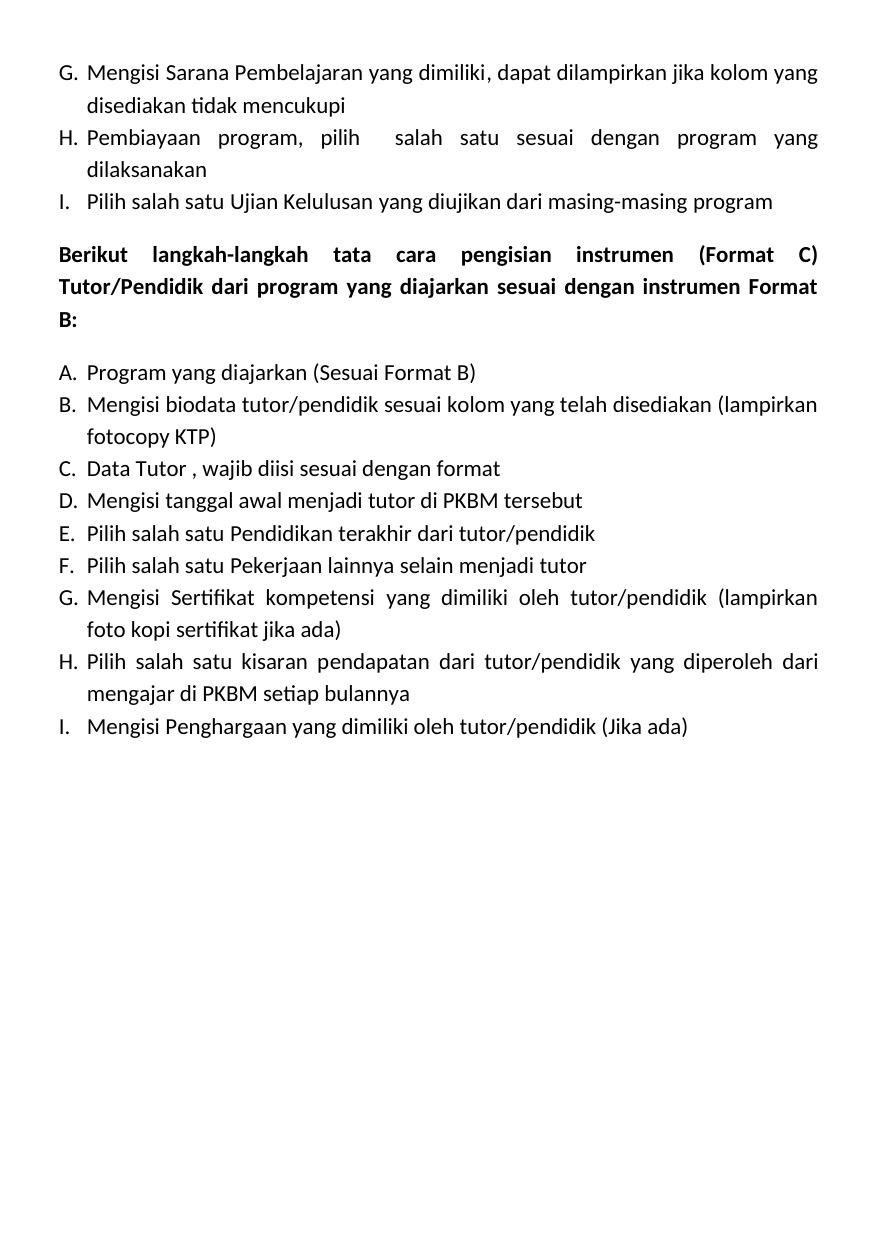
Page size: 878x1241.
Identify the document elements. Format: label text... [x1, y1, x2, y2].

list Data Tutor , wajib diisi sesuai dengan format [58, 454, 818, 482]
list Pilih salah satu Pendidikan terakhir dari tutor/pendidik [58, 519, 818, 547]
list Mengisi biodata tutor/pendidik sesuai kolom yang telah disediakan (lampirkan fotocopy KTP) [58, 390, 818, 450]
list Mengisi Penghargaan yang dimiliki oleh tutor/pendidik (Jika ada) [58, 712, 818, 740]
list Mengisi Sertifikat kompetensi yang dimiliki oleh tutor/pendidik (lampirkan foto kopi sertifikat jika ada) [58, 583, 818, 643]
text Berikut langkah-langkah tata cara pengisian instrumen (Format C) Tutor/Pendidik dari program yang diajarkan sesuai dengan instrumen Format B: [58, 240, 818, 333]
list Pilih salah satu kisaran pendapatan dari tutor/pendidik yang diperoleh dari mengajar di PKBM setiap bulannya [58, 647, 818, 708]
list Pilih salah satu Pekerjaan lainnya selain menjadi tutor [58, 551, 818, 579]
list Mengisi tanggal awal menjadi tutor di PKBM tersebut [58, 486, 818, 514]
list Pembiayaan program, pilih salah satu sesuai dengan program yang dilaksanakan [58, 123, 818, 183]
list Program yang diajarkan (Sesuai Format B) [58, 358, 818, 386]
list Mengisi Sarana Pembelajaran yang dimiliki, dapat dilampirkan jika kolom yang disediakan tidak mencukupi [58, 58, 818, 119]
list Pilih salah satu Ujian Kelulusan yang diujikan dari masing-masing program [58, 187, 818, 215]
